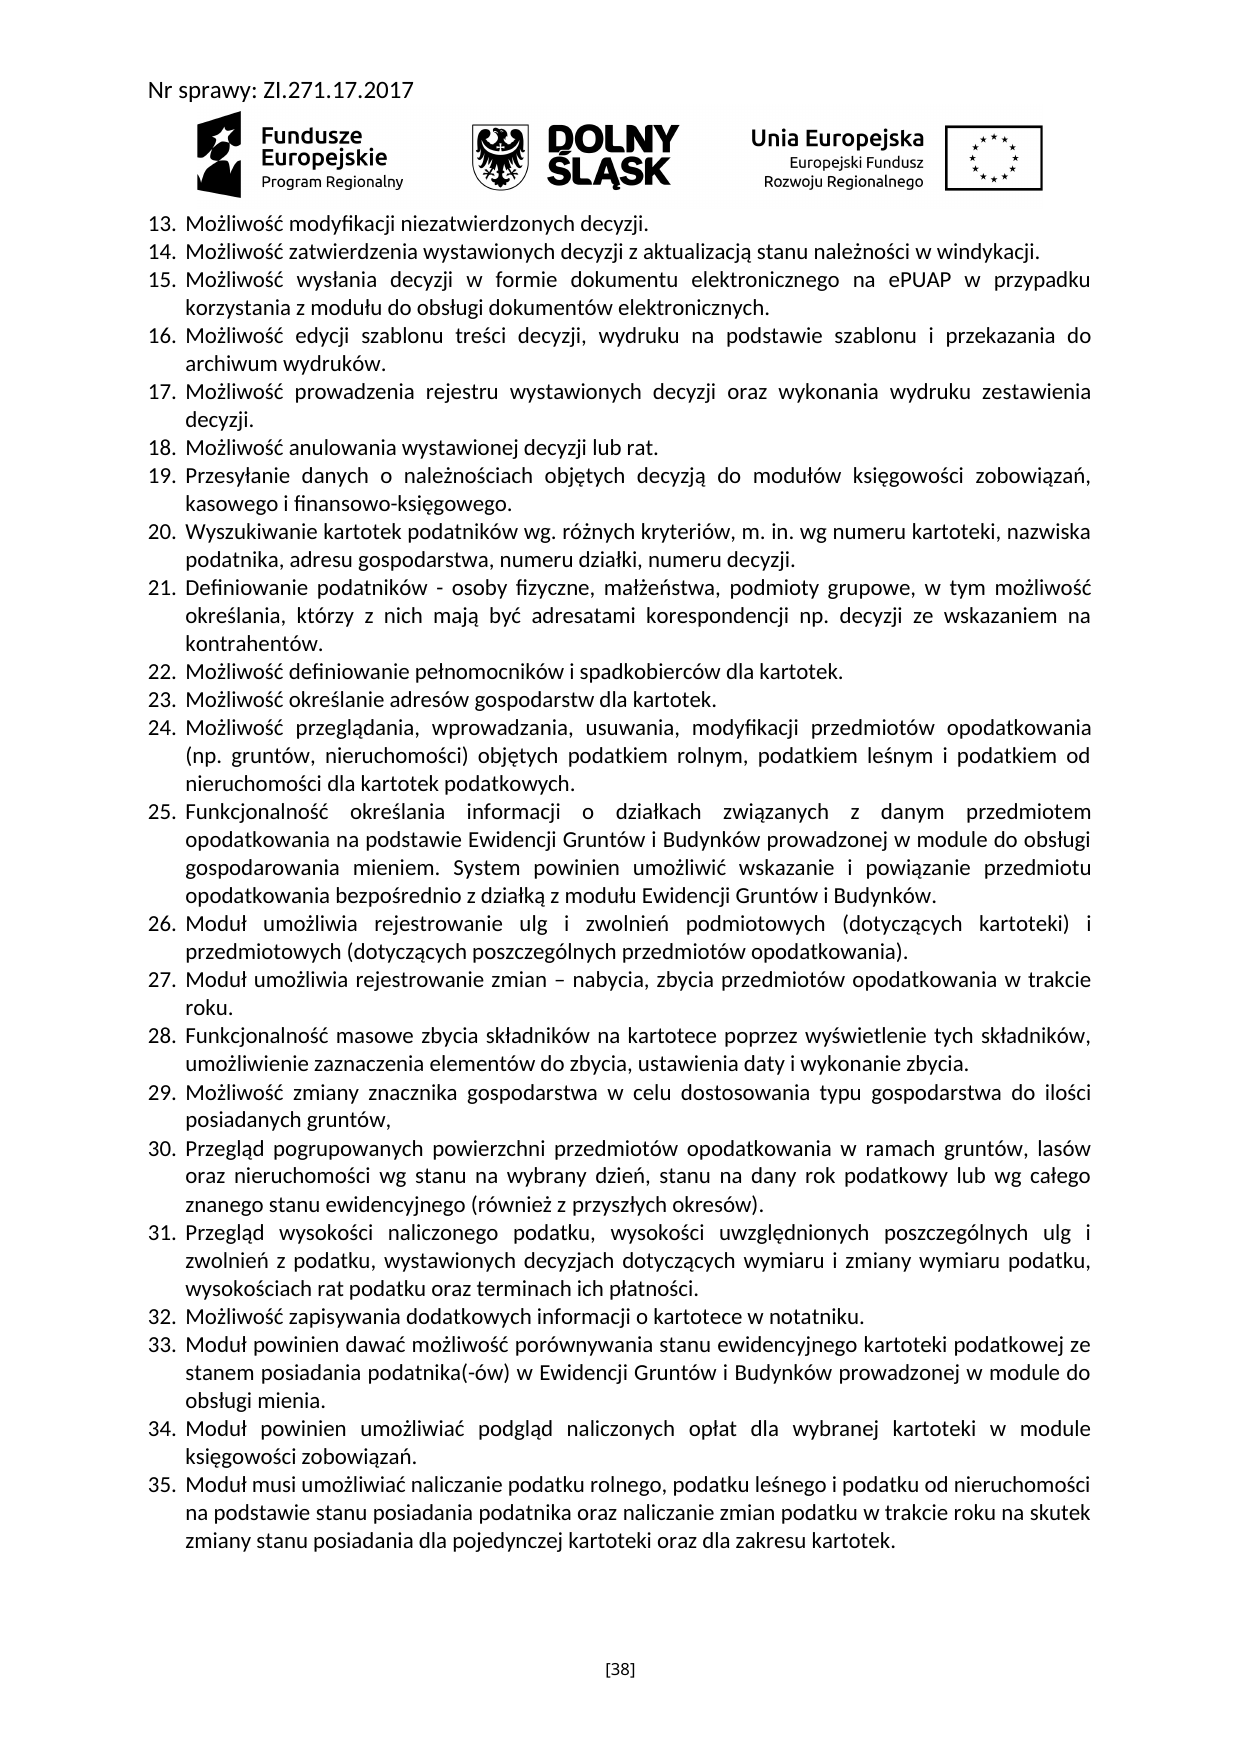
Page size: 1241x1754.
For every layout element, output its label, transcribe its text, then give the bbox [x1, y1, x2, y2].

list Moduł umożliwia rejestrowanie zmian – nabycia, zbycia przedmiotów opodatkowania w trakcie roku. [148, 966, 1093, 1022]
list Możliwość edycji szablonu treści decyzji, wydruku na podstawie szablonu i przekazania do archiwum wydruków. [148, 321, 1093, 377]
list Możliwość wysłania decyzji w formie dokumentu elektronicznego na ePUAP w przypadku korzystania z modułu do obsługi dokumentów elektronicznych. [148, 265, 1093, 321]
list Przegląd wysokości naliczonego podatku, wysokości uwzględnionych poszczególnych ulg i zwolnień z podatku, wystawionych decyzjach dotyczących wymiaru i zmiany wymiaru podatku, wysokościach rat podatku oraz terminach ich płatności. [148, 1218, 1093, 1302]
list Moduł powinien dawać możliwość porównywania stanu ewidencyjnego kartoteki podatkowej ze stanem posiadania podatnika(-ów) w Ewidencji Gruntów i Budynków prowadzonej w module do obsługi mienia. [148, 1330, 1093, 1414]
list Możliwość anulowania wystawionej decyzji lub rat. [148, 433, 1093, 461]
list Moduł powinien umożliwiać podgląd naliczonych opłat dla wybranej kartoteki w module księgowości zobowiązań. [148, 1414, 1093, 1470]
list Moduł umożliwia rejestrowanie ulg i zwolnień podmiotowych (dotyczących kartoteki) i przedmiotowych (dotyczących poszczególnych przedmiotów opodatkowania). [148, 909, 1093, 966]
list Przesyłanie danych o należnościach objętych decyzją do modułów księgowości zobowiązań, kasowego i finansowo-księgowego. [148, 461, 1093, 517]
list Możliwość zmiany znacznika gospodarstwa w celu dostosowania typu gospodarstwa do ilości posiadanych gruntów, [148, 1078, 1093, 1134]
picture [197, 104, 1043, 209]
list Możliwość zatwierdzenia wystawionych decyzji z aktualizacją stanu należności w windykacji. [148, 237, 1093, 265]
list Funkcjonalność określania informacji o działkach związanych z danym przedmiotem opodatkowania na podstawie Ewidencji Gruntów i Budynków prowadzonej w module do obsługi gospodarowania mieniem. System powinien umożliwić wskazanie i powiązanie przedmiotu opodatkowania bezpośrednio z działką z modułu Ewidencji Gruntów i Budynków. [148, 797, 1093, 909]
list Możliwość prowadzenia rejestru wystawionych decyzji oraz wykonania wydruku zestawienia decyzji. [148, 377, 1093, 433]
list Możliwość przeglądania, wprowadzania, usuwania, modyfikacji przedmiotów opodatkowania (np. gruntów, nieruchomości) objętych podatkiem rolnym, podatkiem leśnym i podatkiem od nieruchomości dla kartotek podatkowych. [148, 713, 1093, 797]
list Wyszukiwanie kartotek podatników wg. różnych kryteriów, m. in. wg numeru kartoteki, nazwiska podatnika, adresu gospodarstwa, numeru działki, numeru decyzji. [148, 517, 1093, 573]
list Przegląd pogrupowanych powierzchni przedmiotów opodatkowania w ramach gruntów, lasów oraz nieruchomości wg stanu na wybrany dzień, stanu na dany rok podatkowy lub wg całego znanego stanu ewidencyjnego (również z przyszłych okresów). [148, 1134, 1093, 1218]
list Moduł musi umożliwiać naliczanie podatku rolnego, podatku leśnego i podatku od nieruchomości na podstawie stanu posiadania podatnika oraz naliczanie zmian podatku w trakcie roku na skutek zmiany stanu posiadania dla pojedynczej kartoteki oraz dla zakresu kartotek. [148, 1470, 1093, 1554]
list Możliwość definiowanie pełnomocników i spadkobierców dla kartotek. [148, 657, 1093, 685]
list Definiowanie podatników - osoby fizyczne, małżeństwa, podmioty grupowe, w tym możliwość określania, którzy z nich mają być adresatami korespondencji np. decyzji ze wskazaniem na kontrahentów. [148, 573, 1093, 657]
list Możliwość określanie adresów gospodarstw dla kartotek. [148, 685, 1093, 713]
list Funkcjonalność masowe zbycia składników na kartotece poprzez wyświetlenie tych składników, umożliwienie zaznaczenia elementów do zbycia, ustawienia daty i wykonanie zbycia. [148, 1022, 1093, 1078]
list Możliwość modyfikacji niezatwierdzonych decyzji. [148, 209, 1093, 237]
list Możliwość zapisywania dodatkowych informacji o kartotece w notatniku. [148, 1302, 1093, 1330]
